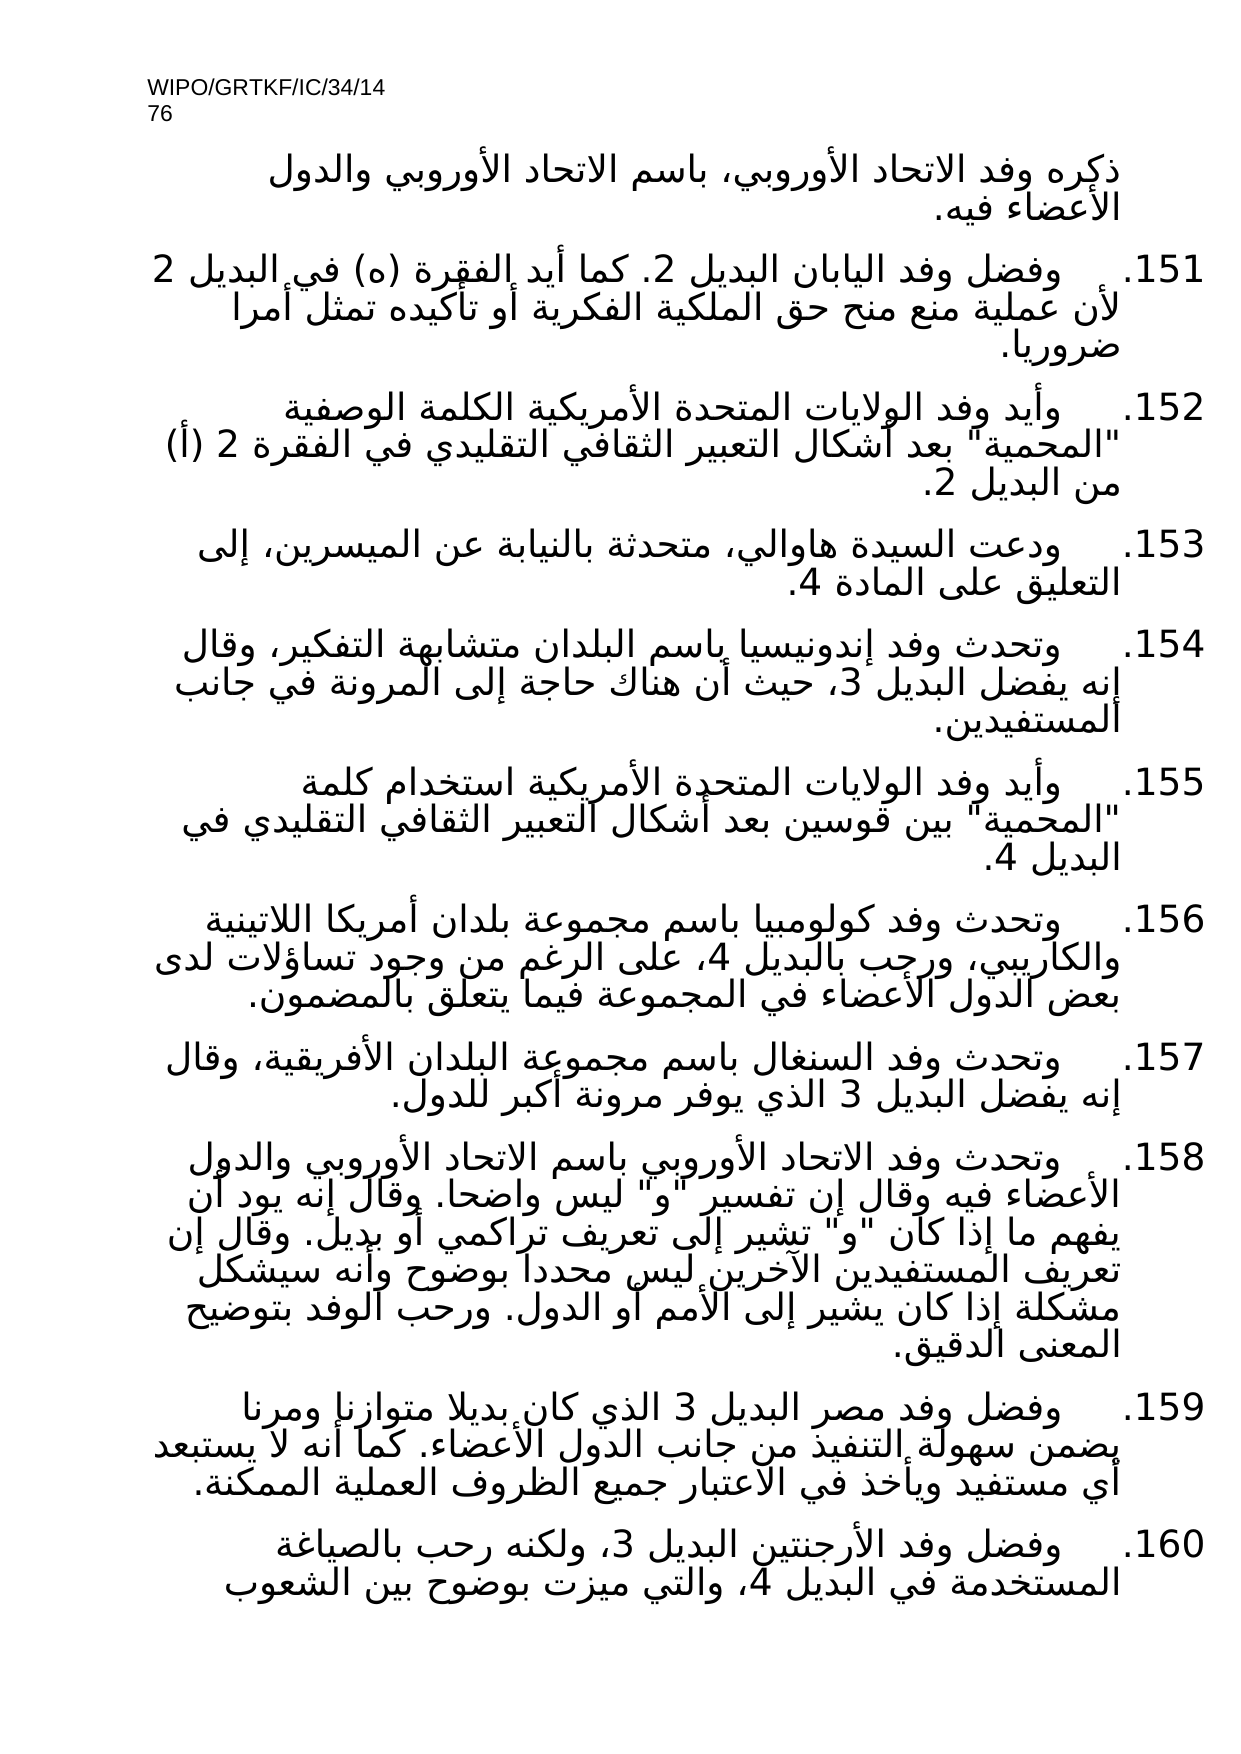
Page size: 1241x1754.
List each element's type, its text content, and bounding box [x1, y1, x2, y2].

list ودعت السيدة هاوالي، متحدثة بالنيابة عن الميسرين، إلى التعليق على المادة 4. [147, 528, 1122, 603]
list وتحدث وفد كولومبيا باسم مجموعة بلدان أمريكا اللاتينية والكاريبي، ورحب بالبديل 4، على الرغم من وجود تساؤلات لدى بعض الدول الأعضاء في المجموعة فيما يتعلق بالمضمون. [147, 903, 1122, 1015]
list وتحدث وفد إندونيسيا باسم البلدان متشابهة التفكير، وقال إنه يفضل البديل 3، حيث أن هناك حاجة إلى المرونة في جانب المستفيدين. [147, 628, 1122, 740]
list وأيد وفد الولايات المتحدة الأمريكية الكلمة الوصفية "المحمية" بعد أشكال التعبير الثقافي التقليدي في الفقرة 2 (أ) من البديل 2. [147, 390, 1122, 503]
list وتحدث وفد الاتحاد الأوروبي باسم الاتحاد الأوروبي والدول الأعضاء فيه وقال إن تفسير "و" ليس واضحا. وقال إنه يود أن يفهم ما إذا كان "و" تشير إلى تعريف تراكمي أو بديل. وقال إن تعريف المستفيدين الآخرين ليس محددا بوضوح وأنه سيشكل مشكلة إذا كان يشير إلى الأمم أو الدول. ورحب الوفد بتوضيح المعنى الدقيق. [147, 1140, 1122, 1365]
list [147, 1528, 1122, 1603]
list وتحدث وفد السنغال باسم مجموعة البلدان الأفريقية، وقال إنه يفضل البديل 3 الذي يوفر مرونة أكبر للدول. [147, 1040, 1122, 1115]
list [147, 153, 1122, 228]
list وفضل وفد مصر البديل 3 الذي كان بديلا متوازنا ومرنا يضمن سهولة التنفيذ من جانب الدول الأعضاء. كما أنه لا يستبعد أي مستفيد ويأخذ في الاعتبار جميع الظروف العملية الممكنة. [147, 1390, 1122, 1503]
list وفضل وفد اليابان البديل 2. كما أيد الفقرة (ه) في البديل 2 لأن عملية منع منح حق الملكية الفكرية أو تأكيده تمثل أمرا ضروريا. [147, 253, 1122, 365]
list وأيد وفد الولايات المتحدة الأمريكية استخدام كلمة "المحمية" بين قوسين بعد أشكال التعبير الثقافي التقليدي في البديل 4. [147, 765, 1122, 878]
